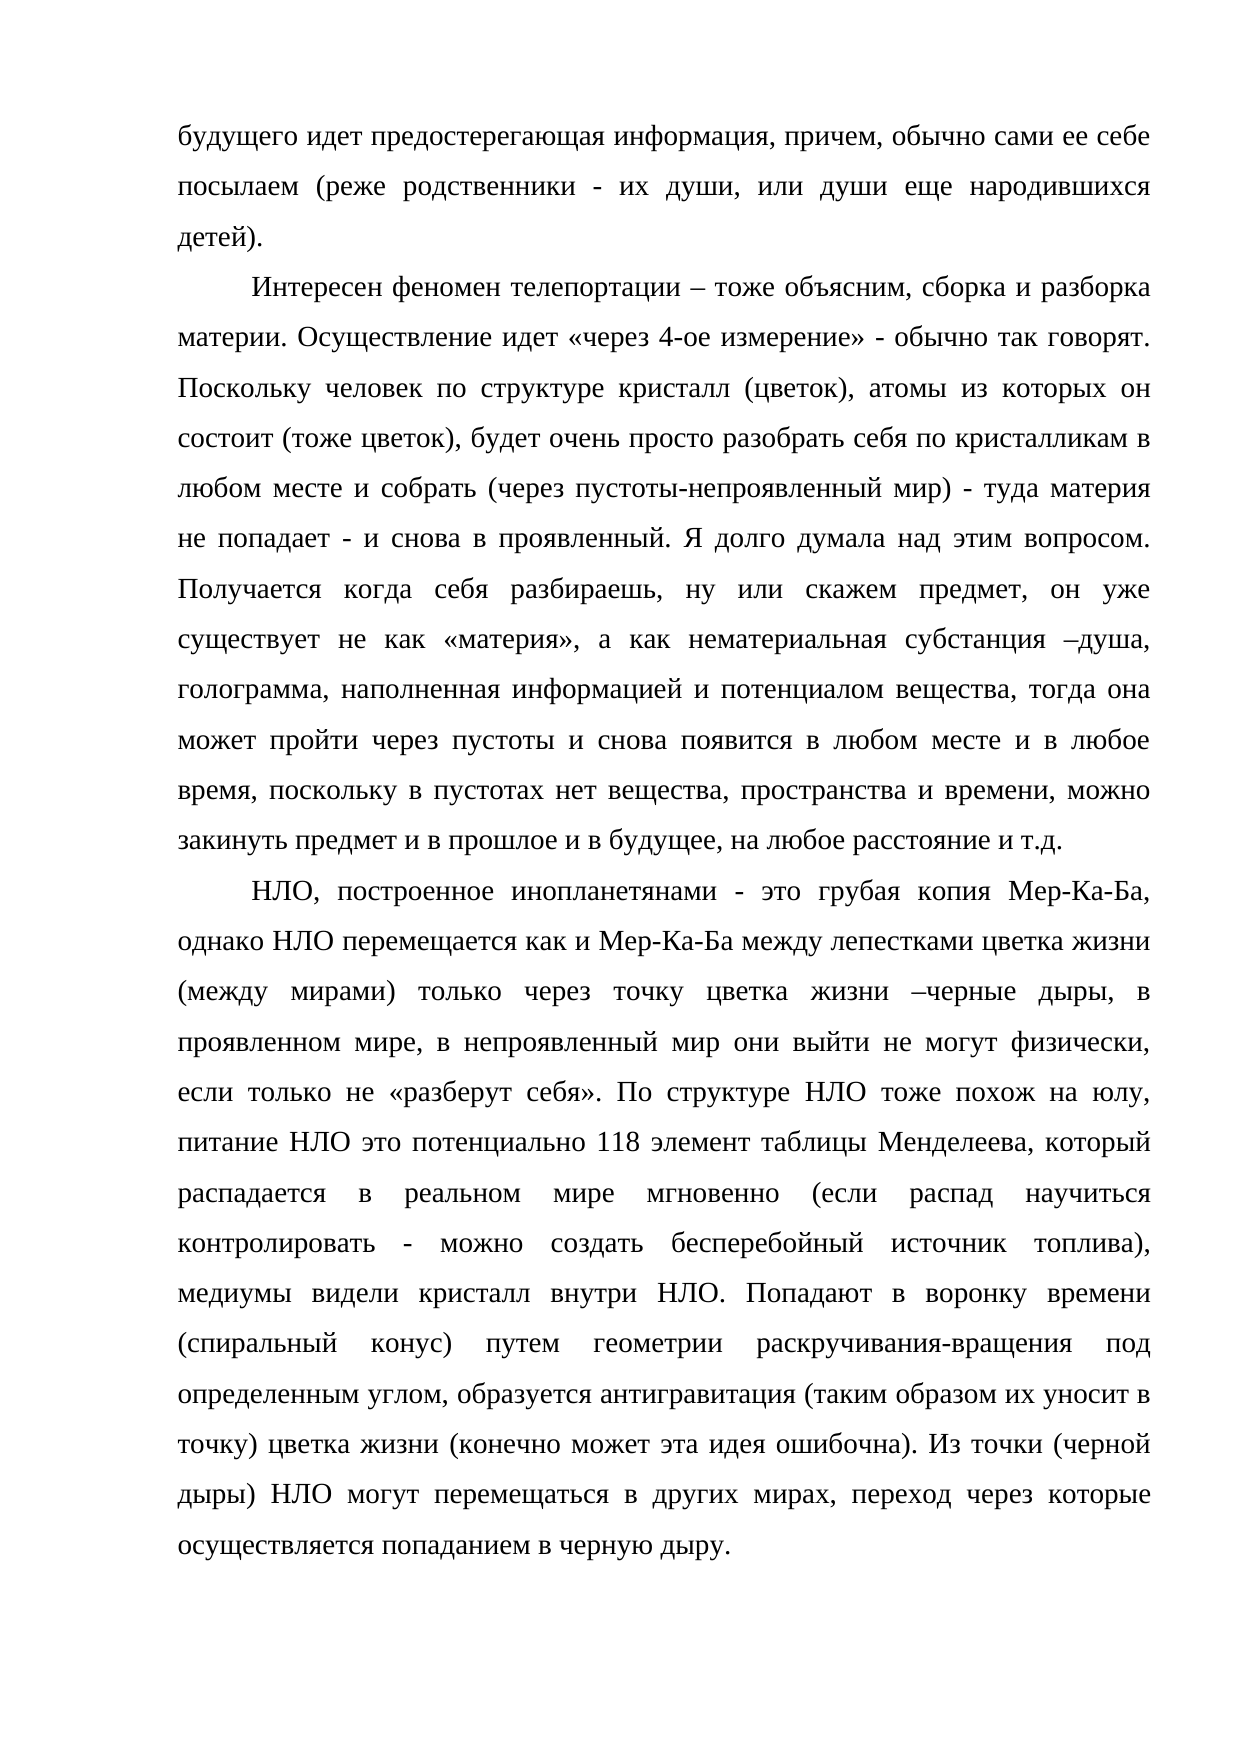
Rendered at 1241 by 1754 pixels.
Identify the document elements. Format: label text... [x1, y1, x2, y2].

text Интересен феномен телепортации – тоже объясним, сборка и разборка материи. Осуществление идет «через 4-ое измерение» - обычно так говорят. Поскольку человек по структуре кристалл (цветок), атомы из которых он состоит (тоже цветок), будет очень просто разобрать себя по кристалликам в любом месте и собрать (через пустоты-непроявленный мир) - туда материя не попадает - и снова в проявленный. Я долго думала над этим вопросом. Получается когда себя разбираешь, ну или скажем предмет, он уже существует не как «материя», а как нематериальная субстанция –душа, голограмма, наполненная информацией и потенциалом вещества, тогда она может пройти через пустоты и снова появится в любом месте и в любое время, поскольку в пустотах нет вещества, пространства и времени, можно закинуть предмет и в прошлое и в будущее, на любое расстояние и т.д. [177, 269, 1152, 856]
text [177, 118, 1152, 252]
text НЛО, построенное инопланетянами - это грубая копия Мер-Ка-Ба, однако НЛО перемещается как и Мер-Ка-Ба между лепестками цветка жизни (между мирами) только через точку цветка жизни –черные дыры, в проявленном мире, в непроявленный мир они выйти не могут физически, если только не «разберут себя». По структуре НЛО тоже похож на юлу, питание НЛО это потенциально 118 элемент таблицы Менделеева, который распадается в реальном мире мгновенно (если распад научиться контролировать - можно создать бесперебойный источник топлива), медиумы видели кристалл внутри НЛО. Попадают в воронку времени (спиральный конус) путем геометрии раскручивания-вращения под определенным углом, образуется антигравитация (таким образом их уносит в точку) цветка жизни (конечно может эта идея ошибочна). Из точки (черной дыры) НЛО могут перемещаться в других мирах, переход через которые осуществляется попаданием в черную дыру. [177, 873, 1152, 1560]
